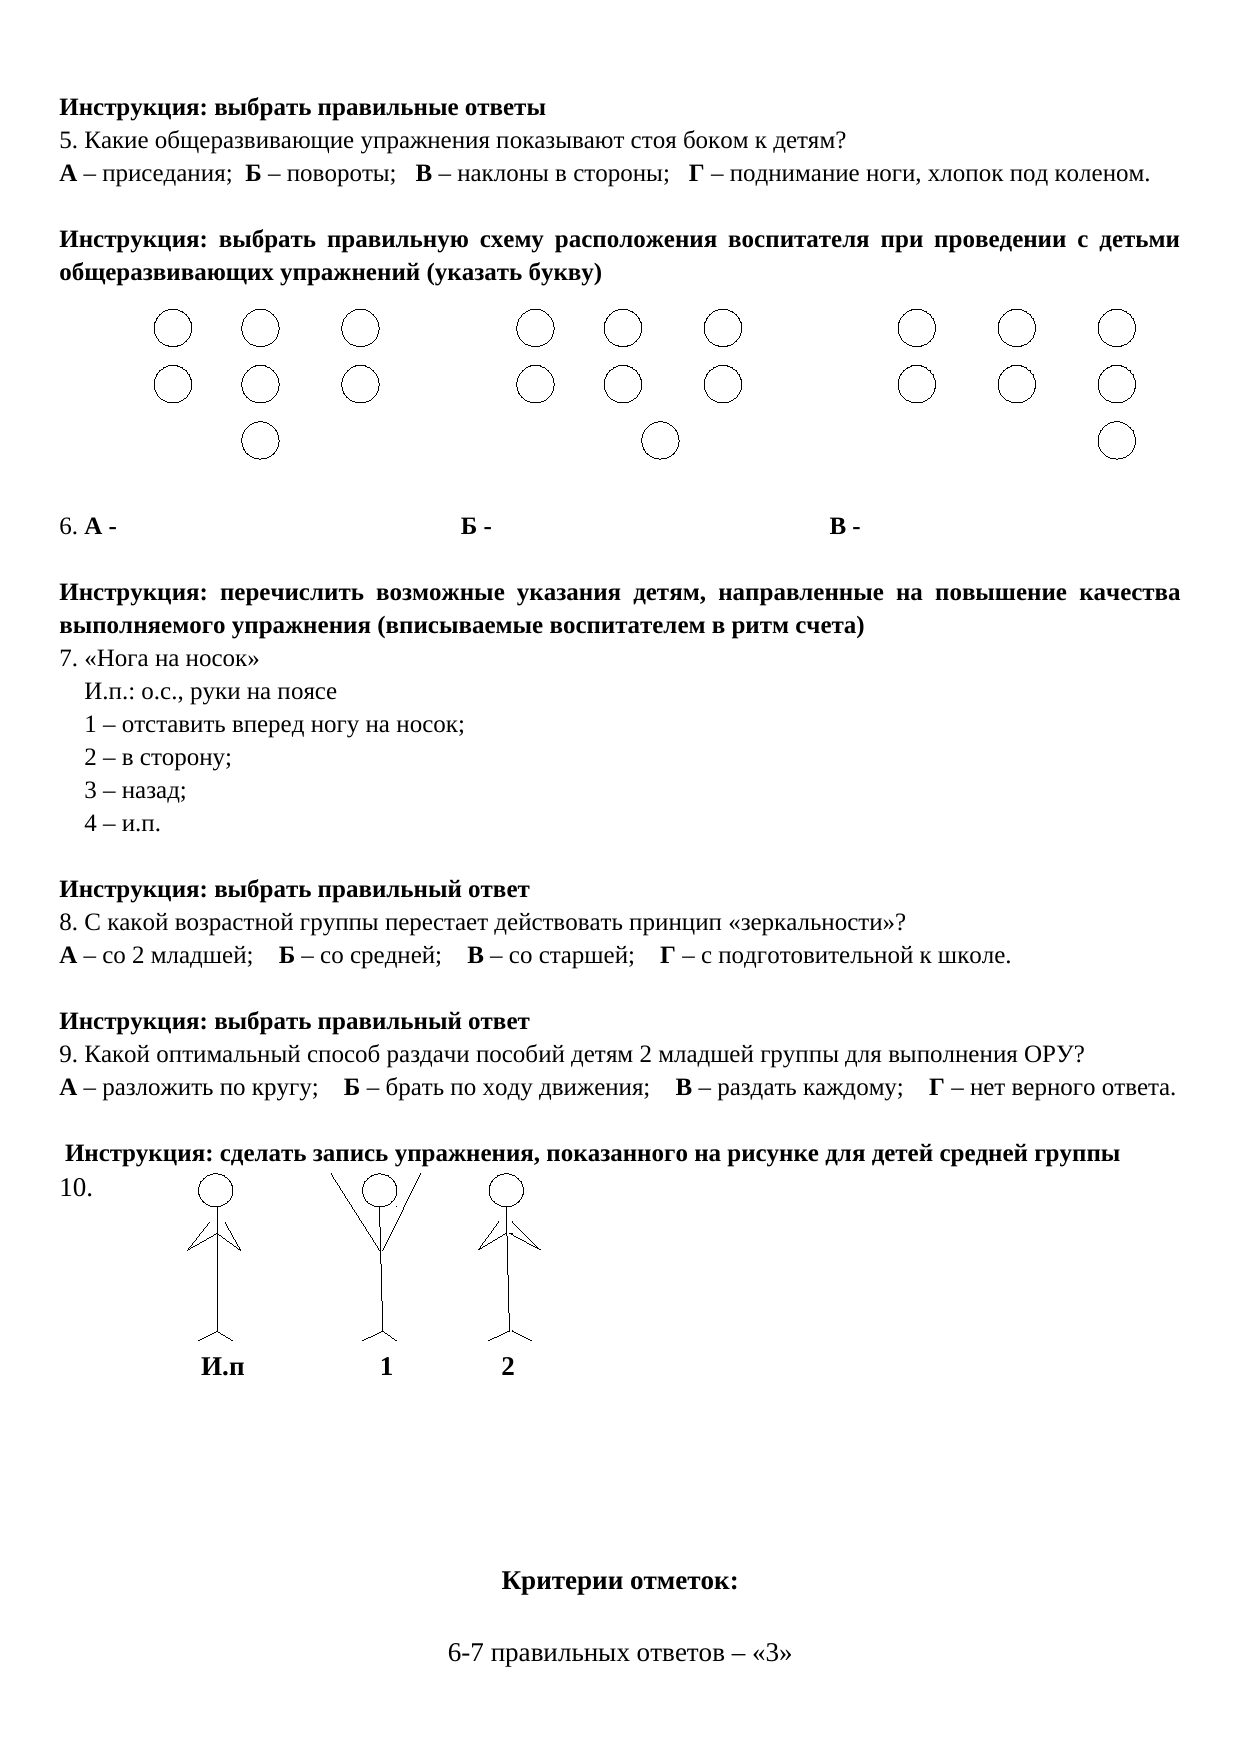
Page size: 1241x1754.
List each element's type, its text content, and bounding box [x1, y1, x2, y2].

text Инструкция: перечислить возможные указания детям, направленные на повышение качества выполняемого упражнения (вписываемые воспитателем в ритм счета) [59, 577, 1181, 639]
text Инструкция: выбрать правильный ответ [59, 874, 1181, 903]
text Инструкция: выбрать правильные ответы [59, 92, 1181, 121]
text 3 – назад; [59, 775, 1181, 804]
text И.п 1 2 [59, 1350, 1181, 1381]
text И.п.: о.с., руки на поясе [59, 676, 1181, 705]
text Критерии отметок: [59, 1564, 1181, 1596]
text А – разложить по кругу; Б – брать по ходу движения; В – раздать каждому; Г – нет верного ответа. [59, 1072, 1181, 1101]
text 1 – отставить вперед ногу на носок; [59, 709, 1181, 738]
text 4 – и.п. [59, 808, 1181, 837]
text 8. С какой возрастной группы перестает действовать принцип «зеркальности»? [59, 907, 1181, 936]
text 9. Какой оптимальный способ раздачи пособий детям 2 младшей группы для выполнения ОРУ? [59, 1039, 1181, 1068]
text Инструкция: выбрать правильный ответ [59, 1006, 1181, 1035]
text А – со 2 младшей; Б – со средней; В – со старшей; Г – с подготовительной к школе. [59, 940, 1181, 969]
text Инструкция: сделать запись упражнения, показанного на рисунке для детей средней группы [59, 1138, 1181, 1167]
text Инструкция: выбрать правильную схему расположения воспитателя при проведении с детьми общеразвивающих упражнений (указать букву) [59, 224, 1181, 286]
text 6. А - Б - В - [59, 290, 1181, 539]
text 10. [59, 1171, 1181, 1203]
text 7. «Нога на носок» [59, 643, 1181, 672]
text А – приседания; Б – повороты; В – наклоны в стороны; Г – поднимание ноги, хлопок под коленом. [59, 158, 1181, 187]
text 6-7 правильных ответов – «3» [59, 1636, 1181, 1667]
text 5. Какие общеразвивающие упражнения показывают стоя боком к детям? [59, 125, 1181, 154]
text 2 – в сторону; [59, 742, 1181, 771]
